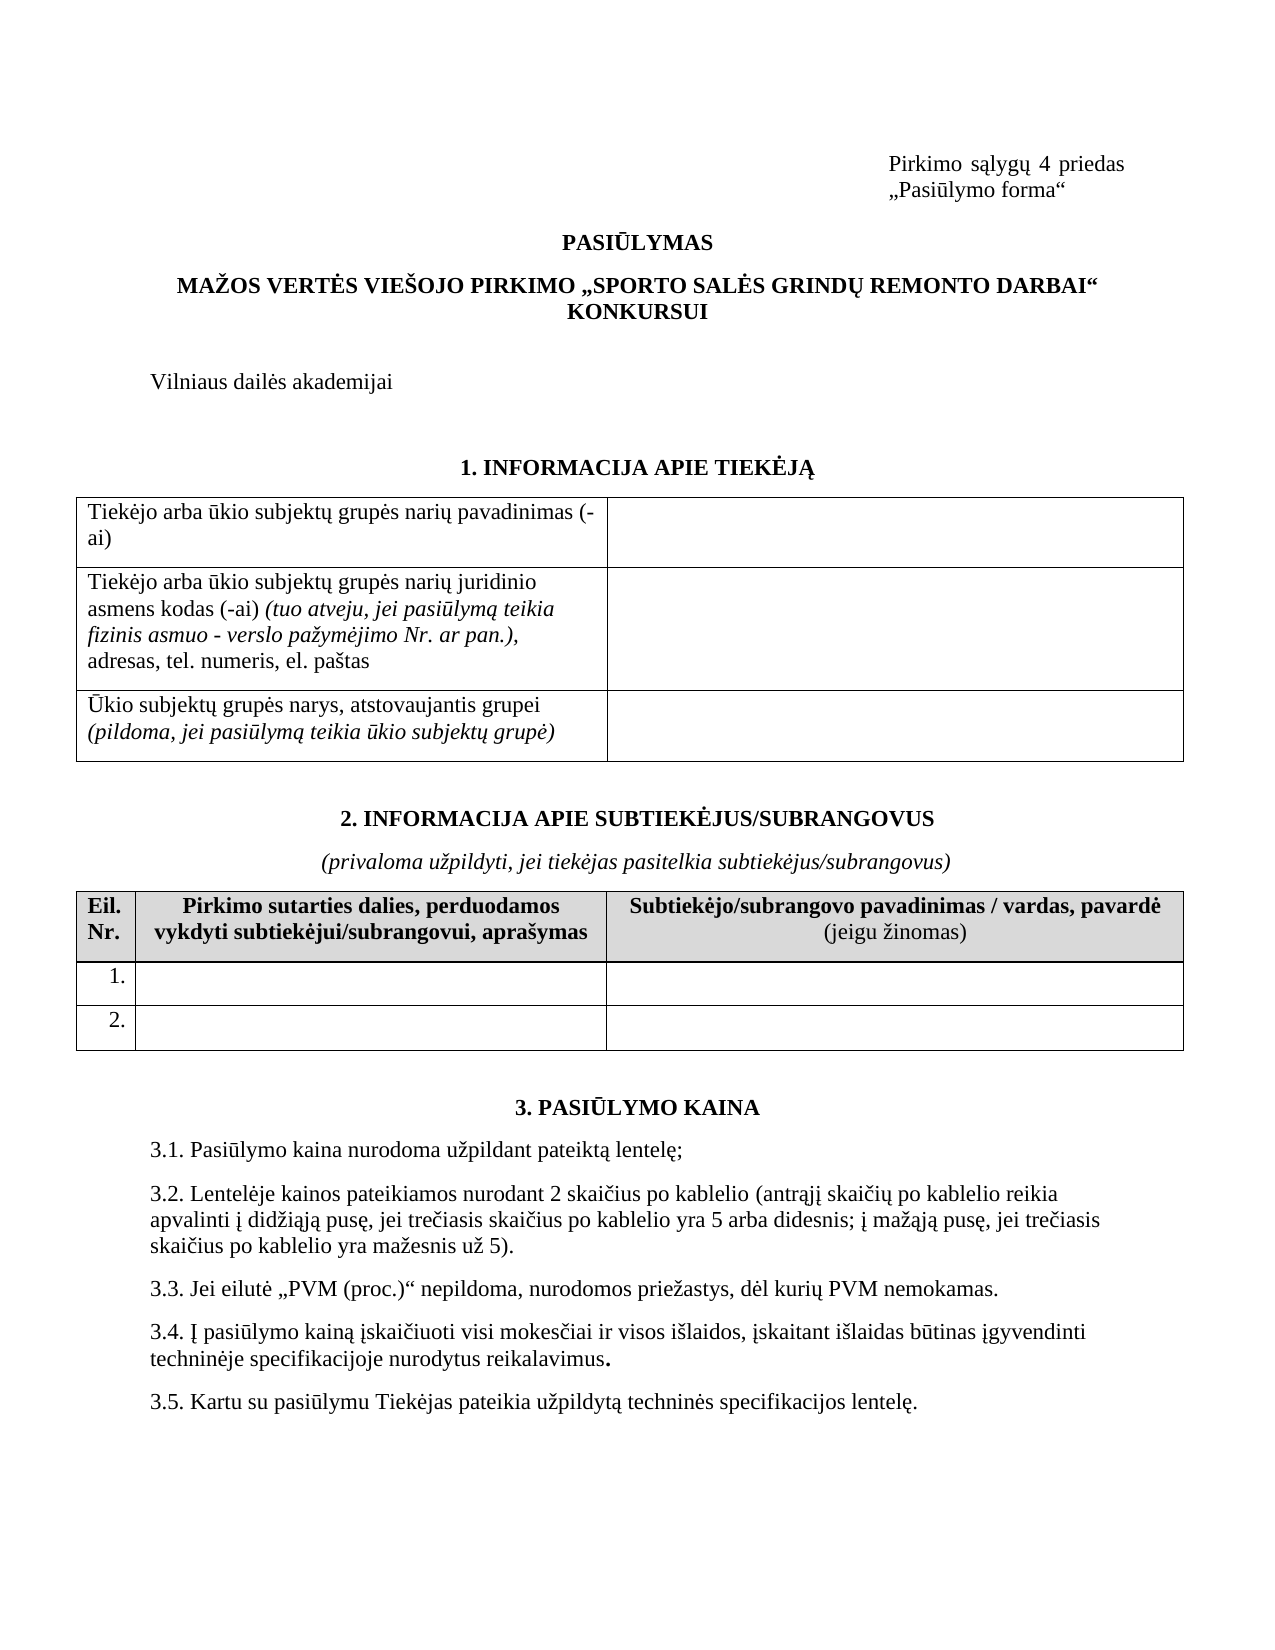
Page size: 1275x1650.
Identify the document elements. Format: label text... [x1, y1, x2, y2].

text 2. INFORMACIJA APIE SUBTIEKĖJUS/SUBRANGOVUS [150, 805, 1125, 831]
text PASIŪLYMAS [150, 229, 1125, 255]
table_cell [608, 568, 1183, 690]
text 3.4. Į pasiūlymo kainą įskaičiuoti visi mokesčiai ir visos išlaidos, įskaitant išlaidas būtinas įgyvendinti techninėje specifikacijoje nurodytus reikalavimus. [150, 1318, 1125, 1371]
text MAŽOS VERTĖS VIEŠOJO PIRKIMO „SPORTO SALĖS GRINDŲ REMONTO DARBAI“ KONKURSUI [150, 272, 1125, 325]
table_cell [607, 1006, 1183, 1049]
table_cell [136, 1006, 606, 1049]
table_cell [607, 963, 1183, 1005]
table_header Tiekėjo arba ūkio subjektų grupės narių pavadinimas (-ai) [77, 498, 607, 567]
text Vilniaus dailės akademijai [150, 368, 1125, 394]
text Pirkimo sąlygų 4 priedas „Pasiūlymo forma“ [888, 150, 1125, 203]
text (privaloma užpildyti, jei tiekėjas pasitelkia subtiekėjus/subrangovus) [150, 848, 1125, 874]
text 3. PASIŪLYMO KAINA [150, 1093, 1125, 1120]
table_cell Ūkio subjektų grupės narys, atstovaujantis grupei (pildoma, jei pasiūlymą teikia ūkio subjektų grupė) [77, 691, 607, 761]
text 3.5. Kartu su pasiūlymu Tiekėjas pateikia užpildytą techninės specifikacijos lentelę. [150, 1388, 1125, 1414]
table_header Eil. Nr. [77, 892, 135, 961]
text 3.3. Jei eilutė „PVM (proc.)“ nepildoma, nurodomos priežastys, dėl kurių PVM nemokamas. [150, 1275, 1125, 1302]
table_cell 2. [77, 1006, 135, 1049]
table_header Subtiekėjo/subrangovo pavadinimas / vardas, pavardė (jeigu žinomas) [607, 892, 1183, 961]
table_header Pirkimo sutarties dalies, perduodamos vykdyti subtiekėjui/subrangovui, aprašymas [136, 892, 606, 961]
table_header [608, 498, 1183, 567]
text 3.1. Pasiūlymo kaina nurodoma užpildant pateiktą lentelę; [150, 1137, 1125, 1163]
table_cell Tiekėjo arba ūkio subjektų grupės narių juridinio asmens kodas (-ai) (tuo atveju, jei pasiūlymą teikia fizinis asmuo - verslo pažymėjimo Nr. ar pan.), adresas, tel. numeris, el. paštas [77, 568, 607, 690]
text 3.2. Lentelėje kainos pateikiamos nurodant 2 skaičius po kablelio (antrąjį skaičių po kablelio reikia apvalinti į didžiąją pusę, jei trečiasis skaičius po kablelio yra 5 arba didesnis; į mažąją pusę, jei trečiasis skaičius po kablelio yra mažesnis už 5). [150, 1179, 1125, 1259]
table_cell 1. [77, 963, 135, 1005]
table_cell [136, 963, 606, 1005]
text 1. INFORMACIJA APIE TIEKĖJĄ [150, 454, 1125, 480]
table_cell [608, 691, 1183, 761]
